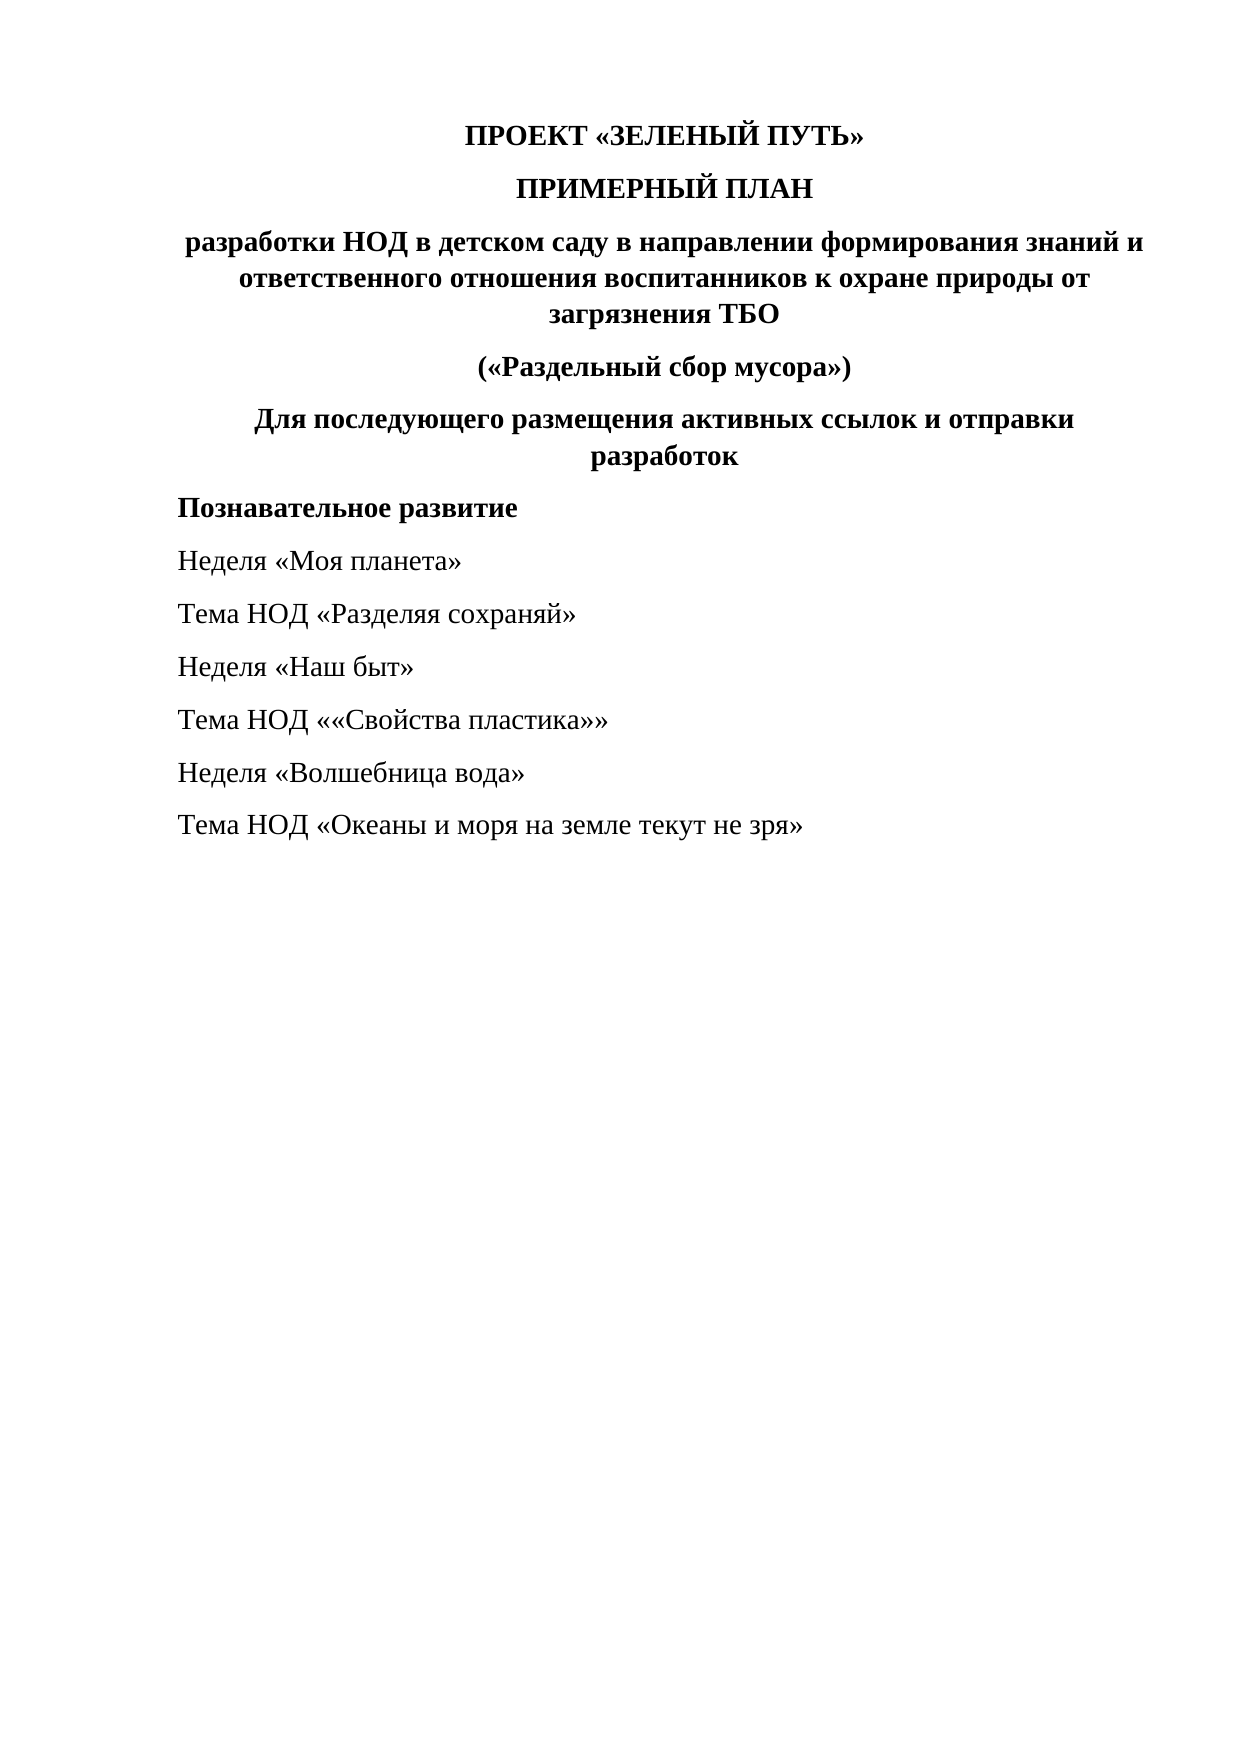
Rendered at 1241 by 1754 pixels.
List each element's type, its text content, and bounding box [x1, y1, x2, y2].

text Тема НОД «Разделяя сохраняй» [177, 596, 1152, 630]
text Тема НОД ««Свойства пластика»» [177, 702, 1152, 735]
text Неделя «Волшебница вода» [177, 755, 1152, 788]
text Для последующего размещения активных ссылок и отправки разработок [177, 402, 1152, 471]
text Тема НОД «Океаны и моря на земле текут не зря» [177, 807, 1152, 841]
text («Раздельный сбор мусора») [177, 349, 1152, 382]
text ПРИМЕРНЫЙ ПЛАН [177, 171, 1152, 204]
text ПРОЕКТ «ЗЕЛЕНЫЙ ПУТЬ» [177, 118, 1152, 152]
text разработки НОД в детском саду в направлении формирования знаний и ответственного отношения воспитанников к охране природы от загрязнения ТБО [177, 224, 1152, 329]
text Неделя «Наш быт» [177, 649, 1152, 683]
text Познавательное развитие [177, 491, 1152, 524]
text Неделя «Моя планета» [177, 543, 1152, 577]
